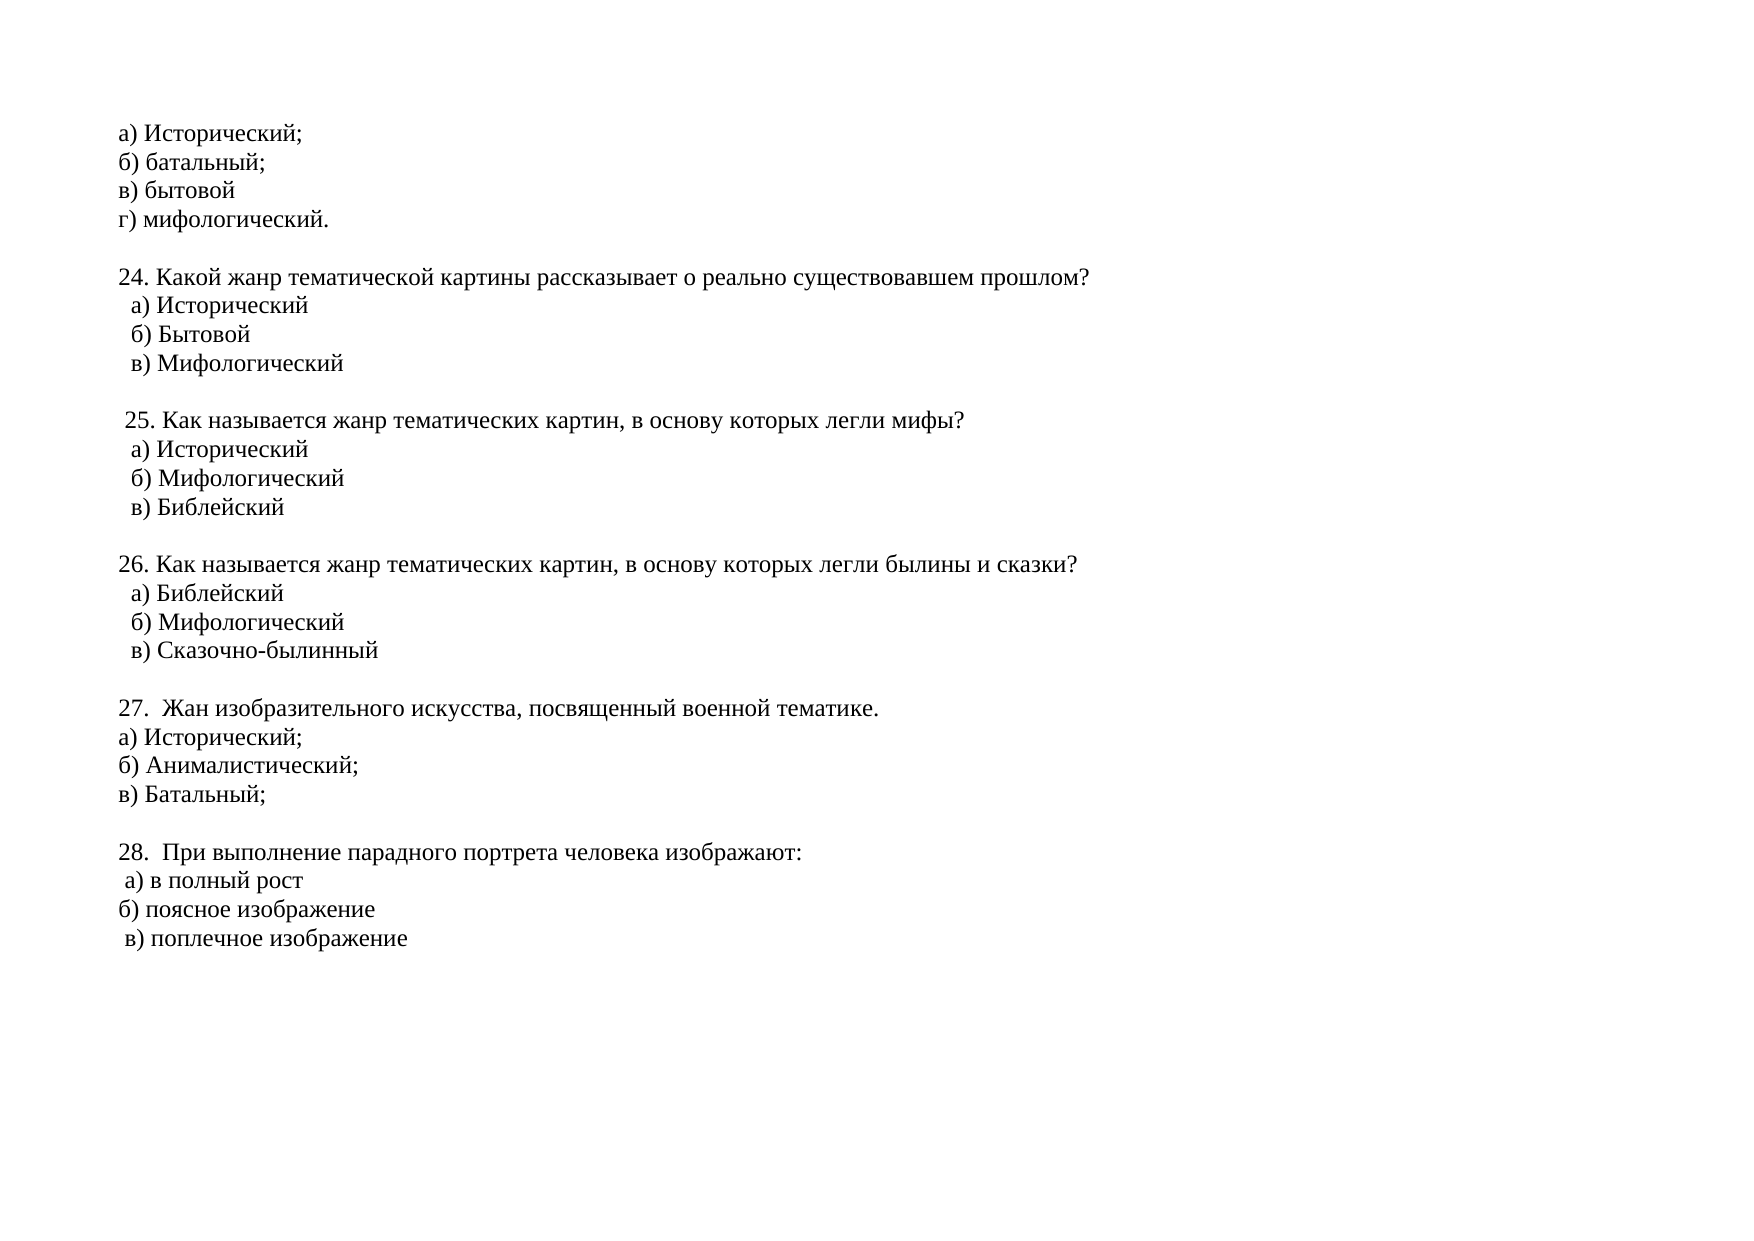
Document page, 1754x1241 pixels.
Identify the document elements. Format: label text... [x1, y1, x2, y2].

text 27. Жан изобразительного искусства, посвященный военной тематике. [118, 693, 1636, 722]
text б) батальный; [118, 147, 1636, 176]
text а) Исторический; [118, 118, 1636, 147]
text 28. При выполнение парадного портрета человека изображают: [118, 837, 1636, 866]
text в) поплечное изображение [118, 923, 1636, 952]
text б) Анималистический; [118, 751, 1636, 779]
text а) в полный рост [118, 866, 1636, 894]
text б) поясное изображение [118, 894, 1636, 923]
text а) Исторический; [118, 722, 1636, 751]
text 25. Как называется жанр тематических картин, в основу которых легли мифы? а) Исторический б) Мифологический в) Библейский [118, 406, 1636, 521]
text г) мифологический. [118, 204, 1636, 233]
text 24. Какой жанр тематической картины рассказывает о реально существовавшем прошлом? а) Исторический б) Бытовой в) Мифологический [118, 262, 1636, 377]
text 26. Как называется жанр тематических картин, в основу которых легли былины и сказки? а) Библейский б) Мифологический в) Сказочно-былинный [118, 549, 1636, 664]
text в) Батальный; [118, 779, 1636, 808]
text в) бытовой [118, 176, 1636, 204]
